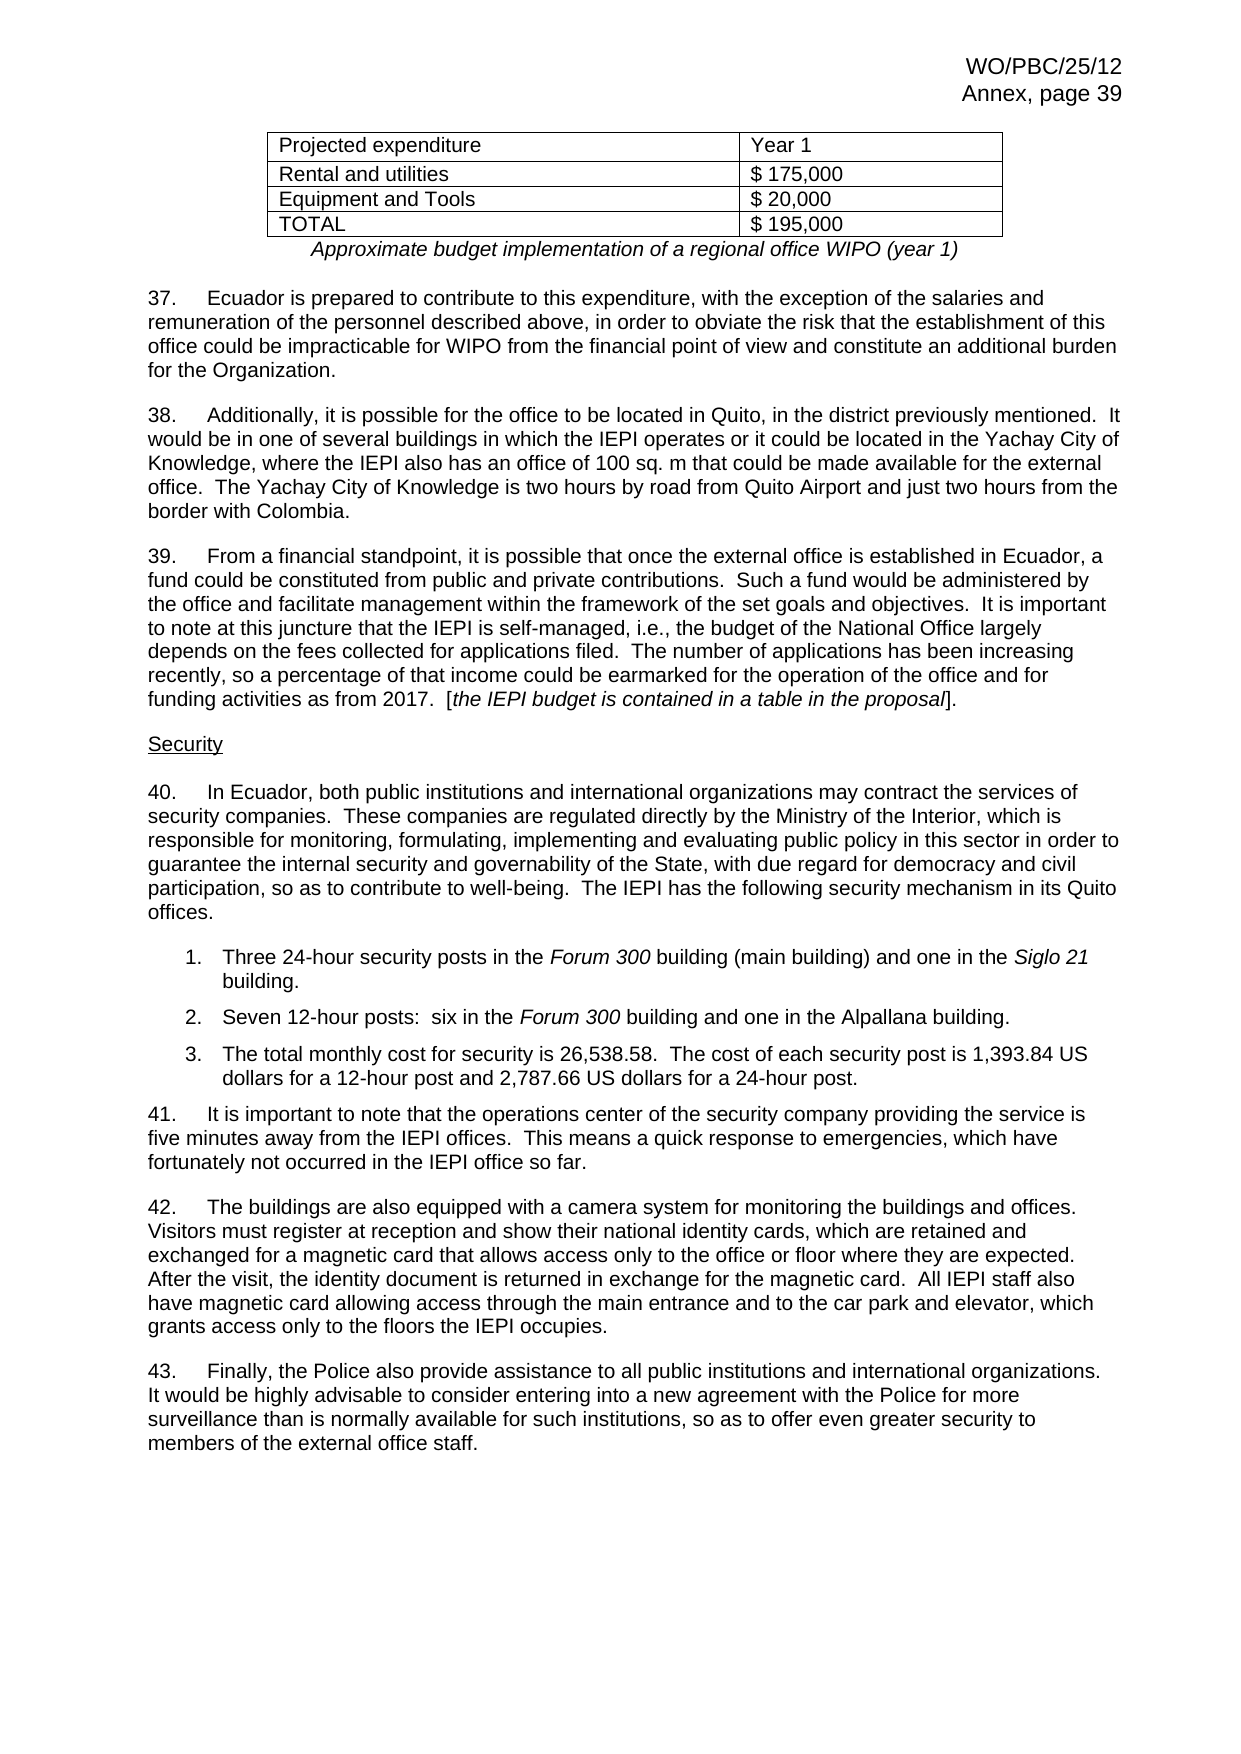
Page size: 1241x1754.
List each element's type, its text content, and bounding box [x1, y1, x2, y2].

text Security [148, 732, 1122, 756]
list It is important to note that the operations center of the security company providing the service is five minutes away from the IEPI offices. This means a quick response to emergencies, which have fortunately not occurred in the IEPI office so far. [148, 1102, 1122, 1174]
table_header Projected expenditure [268, 133, 739, 161]
table_cell Equipment and Tools [268, 187, 739, 211]
list The buildings are also equipped with a camera system for monitoring the buildings and offices. Visitors must register at reception and show their national identity cards, which are retained and exchanged for a magnetic card that allows access only to the office or floor where they are expected. After the visit, the identity document is returned in exchange for the magnetic card. All IEPI staff also have magnetic card allowing access through the main entrance and to the car park and elevator, which grants access only to the floors the IEPI occupies. [148, 1194, 1122, 1338]
list From a financial standpoint, it is possible that once the external office is established in Ecuador, a fund could be constituted from public and private contributions. Such a fund would be administered by the office and facilitate management within the framework of the set goals and objectives. It is important to note at this juncture that the IEPI is self-managed, i.e., the budget of the National Office largely depends on the fees collected for applications filed. The number of applications has been increasing recently, so a percentage of that income could be earmarked for the operation of the office and for funding activities as from 2017. [the IEPI budget is contained in a table in the proposal]. [148, 543, 1122, 711]
list Seven 12-hour posts: six in the Forum 300 building and one in the Alpallana building. [185, 1005, 1122, 1029]
list Ecuador is prepared to contribute to this expenditure, with the exception of the salaries and remuneration of the personnel described above, in order to obviate the risk that the establishment of this office could be impracticable for WIPO from the financial point of view and constitute an additional burden for the Organization. [148, 286, 1122, 382]
text Approximate budget implementation of a regional office WIPO (year 1) [148, 237, 1122, 261]
table_header Year 1 [740, 133, 1002, 161]
table_cell TOTAL [268, 212, 739, 236]
table_cell Rental and utilities [268, 162, 739, 186]
list In Ecuador, both public institutions and international organizations may contract the services of security companies. These companies are regulated directly by the Ministry of the Interior, which is responsible for monitoring, formulating, implementing and evaluating public policy in this sector in order to guarantee the internal security and governability of the State, with due regard for democracy and civil participation, so as to contribute to well-being. The IEPI has the following security mechanism in its Quito offices. [148, 780, 1122, 924]
list Three 24-hour security posts in the Forum 300 building (main building) and one in the Siglo 21 building. [185, 944, 1122, 992]
table_cell $ 175,000 [740, 162, 1002, 186]
table_cell $ 20,000 [740, 187, 1002, 211]
list Finally, the Police also provide assistance to all public institutions and international organizations. It would be highly advisable to consider entering into a new agreement with the Police for more surveillance than is normally available for such institutions, so as to offer even greater security to members of the external office staff. [148, 1359, 1122, 1455]
list The total monthly cost for security is 26,538.58. The cost of each security post is 1,393.84 US dollars for a 12-hour post and 2,787.66 US dollars for a 24-hour post. [185, 1041, 1122, 1089]
list Additionally, it is possible for the office to be located in Quito, in the district previously mentioned. It would be in one of several buildings in which the IEPI operates or it could be located in the Yachay City of Knowledge, where the IEPI also has an office of 100 sq. m that could be made available for the external office. The Yachay City of Knowledge is two hours by road from Quito Airport and just two hours from the border with Colombia. [148, 403, 1122, 523]
table_cell $ 195,000 [740, 212, 1002, 236]
